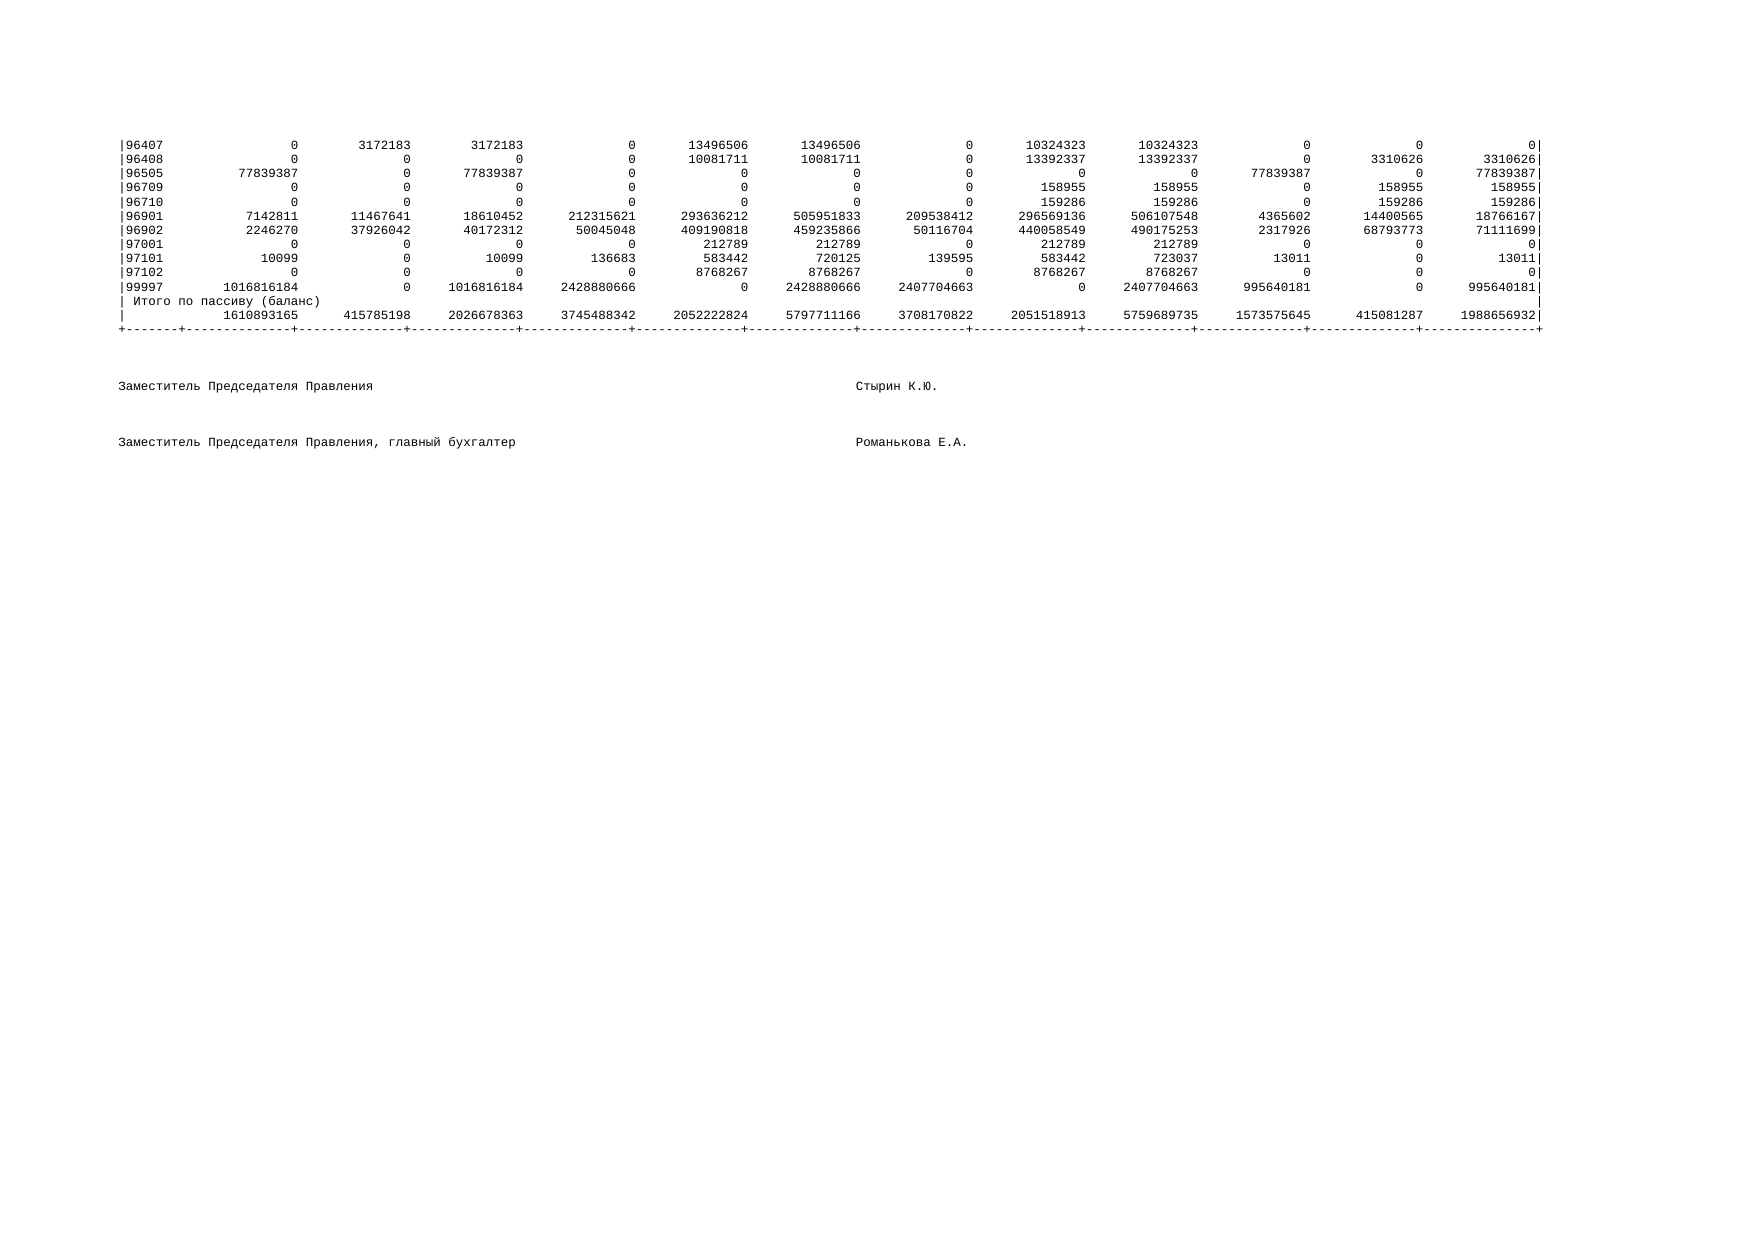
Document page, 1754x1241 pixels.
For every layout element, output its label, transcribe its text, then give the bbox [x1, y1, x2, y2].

text |99997 1016816184 0 1016816184 2428880666 0 2428880666 2407704663 0 2407704663 995640181 0 995640181| [118, 281, 1636, 295]
text Заместитель Председателя Правления Стырин К.Ю. [118, 380, 1636, 394]
text |97001 0 0 0 0 212789 212789 0 212789 212789 0 0 0| [118, 238, 1636, 252]
text |96710 0 0 0 0 0 0 0 159286 159286 0 159286 159286| [118, 196, 1636, 210]
text Заместитель Председателя Правления, главный бухгалтер Романькова Е.А. [118, 436, 1636, 451]
text +-------+--------------+--------------+--------------+--------------+--------------+--------------+--------------+--------------+--------------+--------------+--------------+---------------+ [118, 323, 1636, 337]
text |96407 0 3172183 3172183 0 13496506 13496506 0 10324323 10324323 0 0 0| [118, 139, 1636, 153]
text |96709 0 0 0 0 0 0 0 158955 158955 0 158955 158955| [118, 181, 1636, 196]
text | 1610893165 415785198 2026678363 3745488342 2052222824 5797711166 3708170822 2051518913 5759689735 1573575645 415081287 1988656932| [118, 309, 1636, 323]
text |97101 10099 0 10099 136683 583442 720125 139595 583442 723037 13011 0 13011| [118, 252, 1636, 266]
text | Итого по пассиву (баланс) | [118, 295, 1636, 309]
text |96901 7142811 11467641 18610452 212315621 293636212 505951833 209538412 296569136 506107548 4365602 14400565 18766167| [118, 210, 1636, 224]
text |97102 0 0 0 0 8768267 8768267 0 8768267 8768267 0 0 0| [118, 266, 1636, 281]
text |96902 2246270 37926042 40172312 50045048 409190818 459235866 50116704 440058549 490175253 2317926 68793773 71111699| [118, 224, 1636, 238]
text |96408 0 0 0 0 10081711 10081711 0 13392337 13392337 0 3310626 3310626| [118, 153, 1636, 167]
text |96505 77839387 0 77839387 0 0 0 0 0 0 77839387 0 77839387| [118, 167, 1636, 181]
